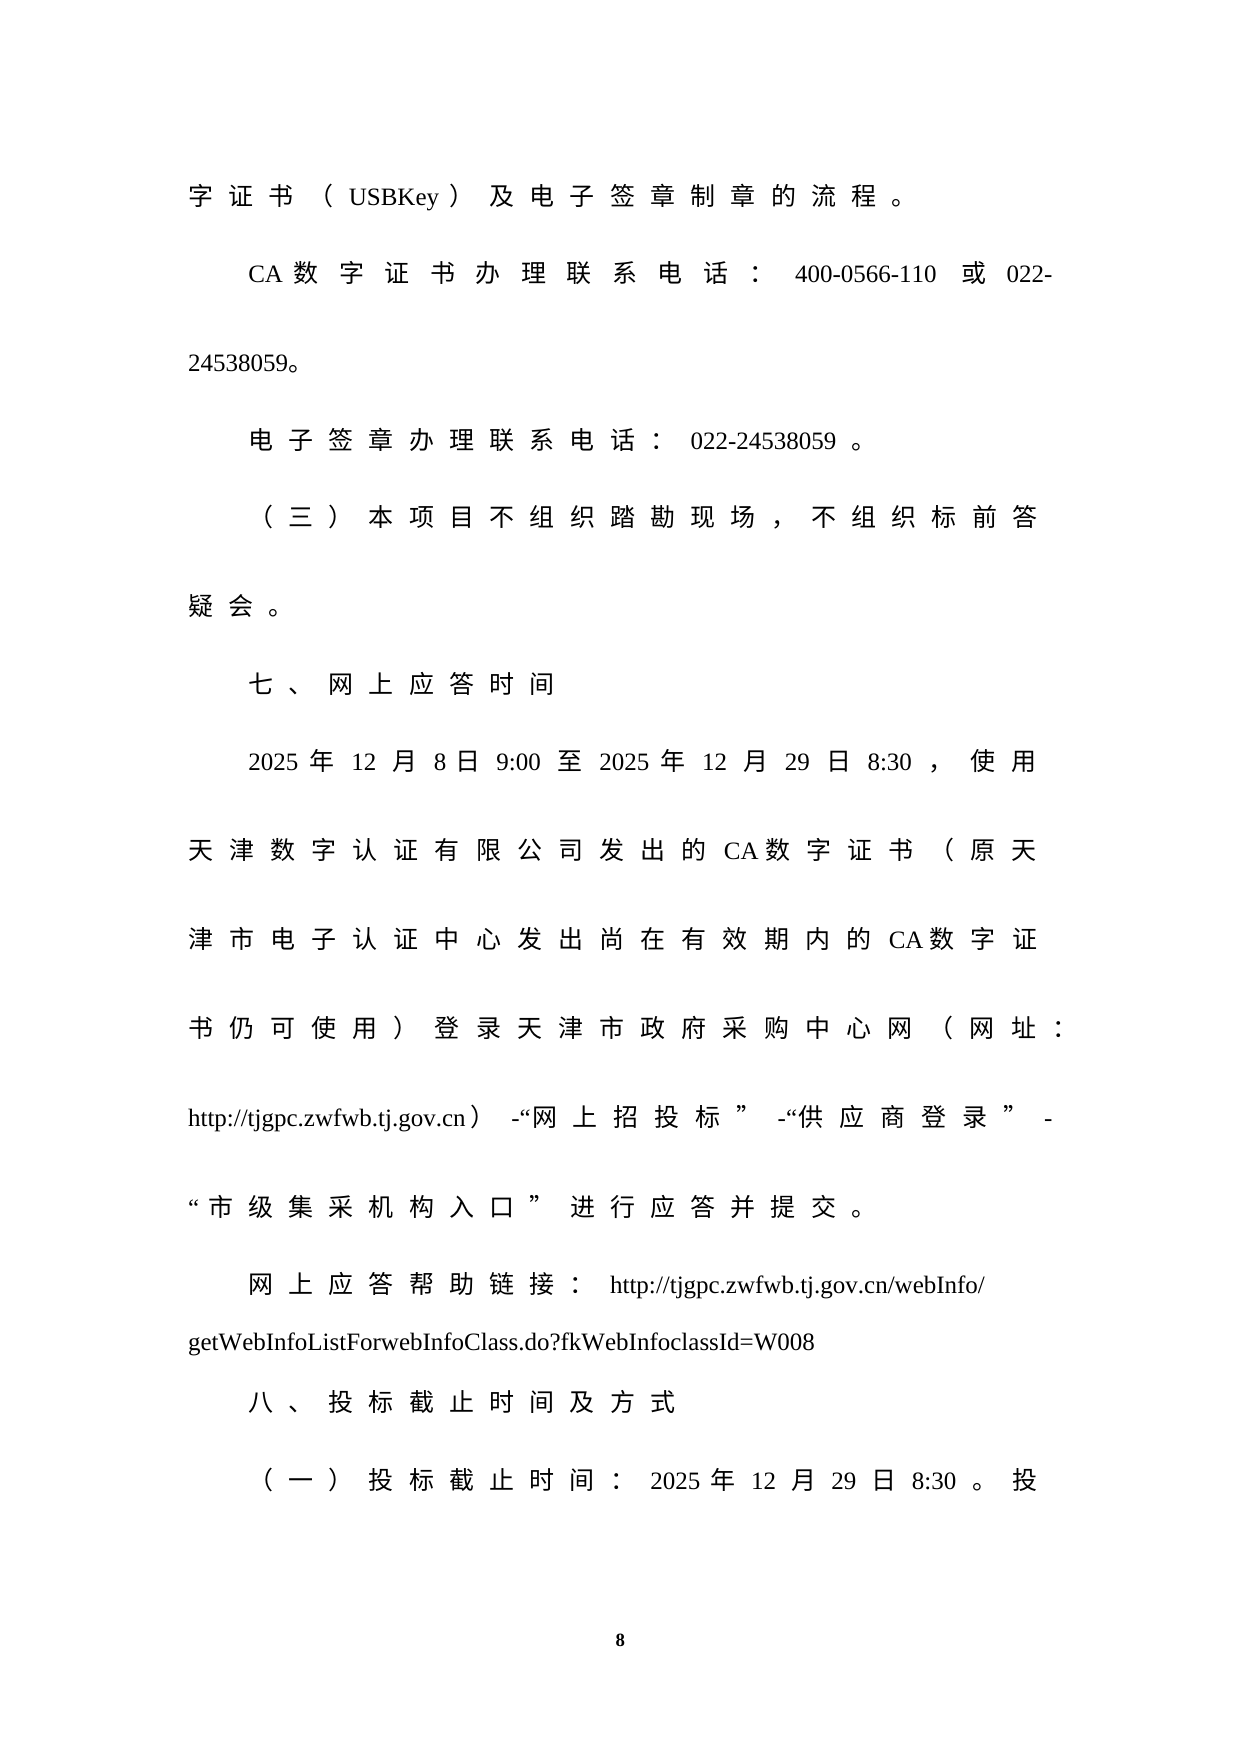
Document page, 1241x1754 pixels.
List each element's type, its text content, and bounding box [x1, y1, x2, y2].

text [188, 1449, 1052, 1508]
text 七、网上应答时间 [188, 653, 1052, 712]
text 八、投标截止时间及方式 [188, 1371, 1052, 1431]
text 电子签章办理联系电话：022-24538059。 [188, 408, 1052, 468]
text CA数字证书办理联系电话：400-0566-110或022-24538059。 [188, 242, 1052, 390]
text 网上应答帮助链接：http://tjgpc.zwfwb.tj.gov.cn/webInfo/getWebInfoListForwebInfoClass.do?fkWebInfoclassId=W008 [188, 1253, 1052, 1357]
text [188, 164, 1052, 224]
text （三）本项目不组织踏勘现场，不组织标前答疑会。 [188, 486, 1052, 634]
text 2025年12月8日9:00至2025年12月29日8:30，使用天津数字认证有限公司发出的CA数字证书（原天津市电子认证中心发出尚在有效期内的CA数字证书仍可使用）登录天津市政府采购中心网（网址：http://tjgpc.zwfwb.tj.gov.cn）-“网上招投标”-“供应商登录”-“市级集采机构入口”进行应答并提交。 [188, 730, 1052, 1235]
